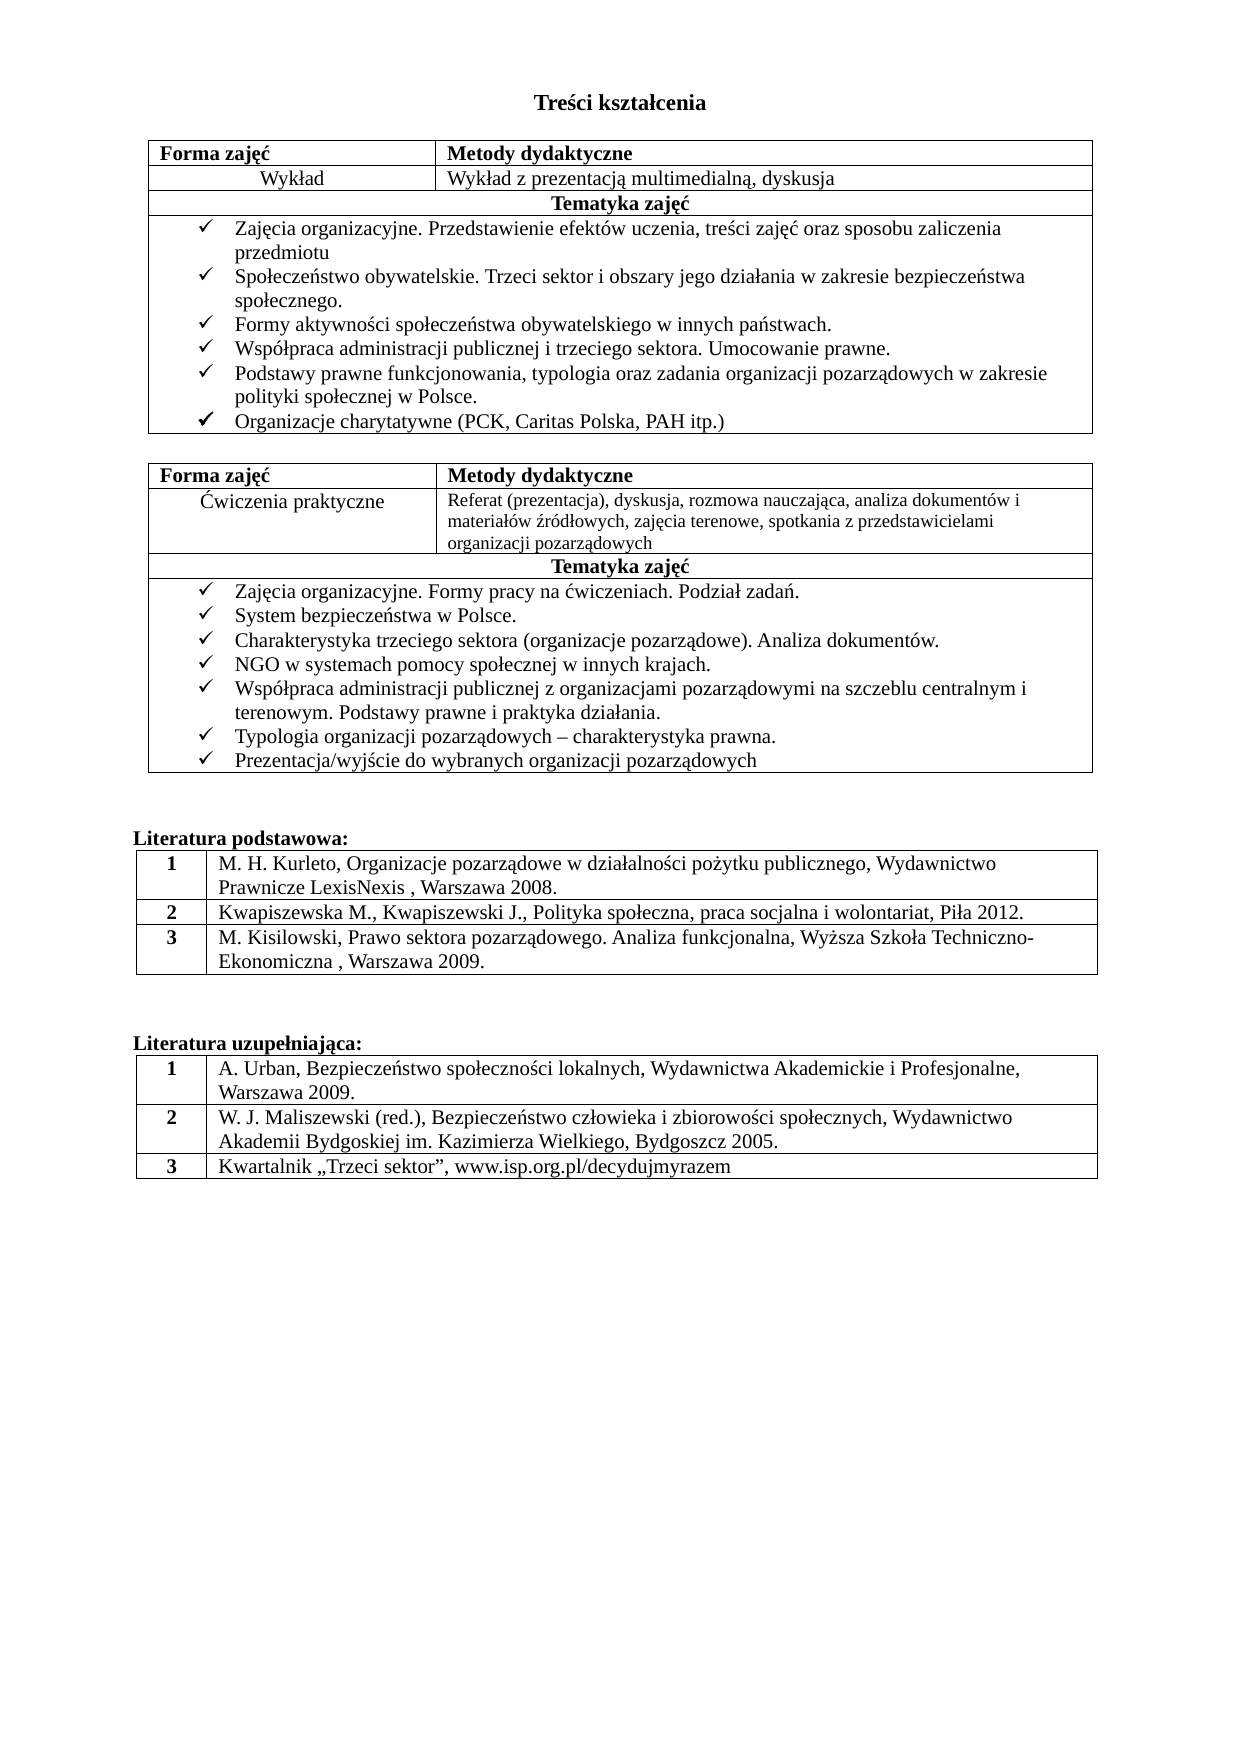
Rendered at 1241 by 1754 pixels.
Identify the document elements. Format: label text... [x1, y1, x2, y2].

table_cell Kwartalnik „Trzeci sektor”, www.isp.org.pl/decydujmyrazem [207, 1154, 1097, 1178]
table_header 1 [137, 1056, 206, 1104]
table_header Metody dydaktyczne [437, 464, 1092, 487]
table_cell Wykład [149, 166, 435, 190]
table_header A. Urban, Bezpieczeństwo społeczności lokalnych, Wydawnictwa Akademickie i Profesjonalne, Warszawa 2009. [207, 1056, 1097, 1104]
table_cell 2 [137, 900, 206, 924]
table_cell Referat (prezentacja), dyskusja, rozmowa nauczająca, analiza dokumentów i materiałów źródłowych, zajęcia terenowe, spotkania z przedstawicielami organizacji pozarządowych [437, 489, 1092, 553]
table_cell Kwapiszewska M., Kwapiszewski J., Polityka społeczna, praca socjalna i wolontariat, Piła 2012. [207, 900, 1097, 924]
table_cell W. J. Maliszewski (red.), Bezpieczeństwo człowieka i zbiorowości społecznych, Wydawnictwo Akademii Bydgoskiej im. Kazimierza Wielkiego, Bydgoszcz 2005. [207, 1105, 1097, 1153]
table_cell Ćwiczenia praktyczne [149, 489, 436, 553]
table_cell Zajęcia organizacyjne. Formy pracy na ćwiczeniach. Podział zadań. System bezpieczeństwa w Polsce. Charakterystyka trzeciego sektora (organizacje pozarządowe). Analiza dokumentów. NGO w systemach pomocy społecznej w innych krajach. Współpraca administracji publicznej z organizacjami pozarządowymi na szczeblu centralnym i terenowym. Podstawy prawne i praktyka działania. Typologia organizacji pozarządowych – charakterystyka prawna. Prezentacja/wyjście do wybranych organizacji pozarządowych [149, 579, 1092, 772]
text Literatura uzupełniająca: [133, 1031, 1092, 1054]
table_header Forma zajęć [149, 141, 435, 165]
table_cell Tematyka zajęć [149, 191, 1092, 215]
text Treści kształcenia [148, 89, 1092, 115]
table_header M. H. Kurleto, Organizacje pozarządowe w działalności pożytku publicznego, Wydawnictwo Prawnicze LexisNexis , Warszawa 2008. [207, 851, 1097, 899]
table_cell M. Kisilowski, Prawo sektora pozarządowego. Analiza funkcjonalna, Wyższa Szkoła Techniczno-Ekonomiczna , Warszawa 2009. [207, 925, 1097, 973]
table_cell Zajęcia organizacyjne. Przedstawienie efektów uczenia, treści zajęć oraz sposobu zaliczenia przedmiotu Społeczeństwo obywatelskie. Trzeci sektor i obszary jego działania w zakresie bezpieczeństwa społecznego. Formy aktywności społeczeństwa obywatelskiego w innych państwach. Współpraca administracji publicznej i trzeciego sektora. Umocowanie prawne. Podstawy prawne funkcjonowania, typologia oraz zadania organizacji pozarządowych w zakresie polityki społecznej w Polsce. Organizacje charytatywne (PCK, Caritas Polska, PAH itp.) [149, 216, 1092, 433]
table_header 1 [137, 851, 206, 899]
table_cell 3 [137, 1154, 206, 1178]
table_cell Tematyka zajęć [149, 554, 1092, 578]
table_cell 2 [137, 1105, 206, 1153]
text Literatura podstawowa: [133, 826, 1092, 850]
table_cell 3 [137, 925, 206, 973]
table_header Forma zajęć [149, 464, 436, 487]
table_cell Wykład z prezentacją multimedialną, dyskusja [436, 166, 1092, 190]
table_header Metody dydaktyczne [436, 141, 1092, 165]
